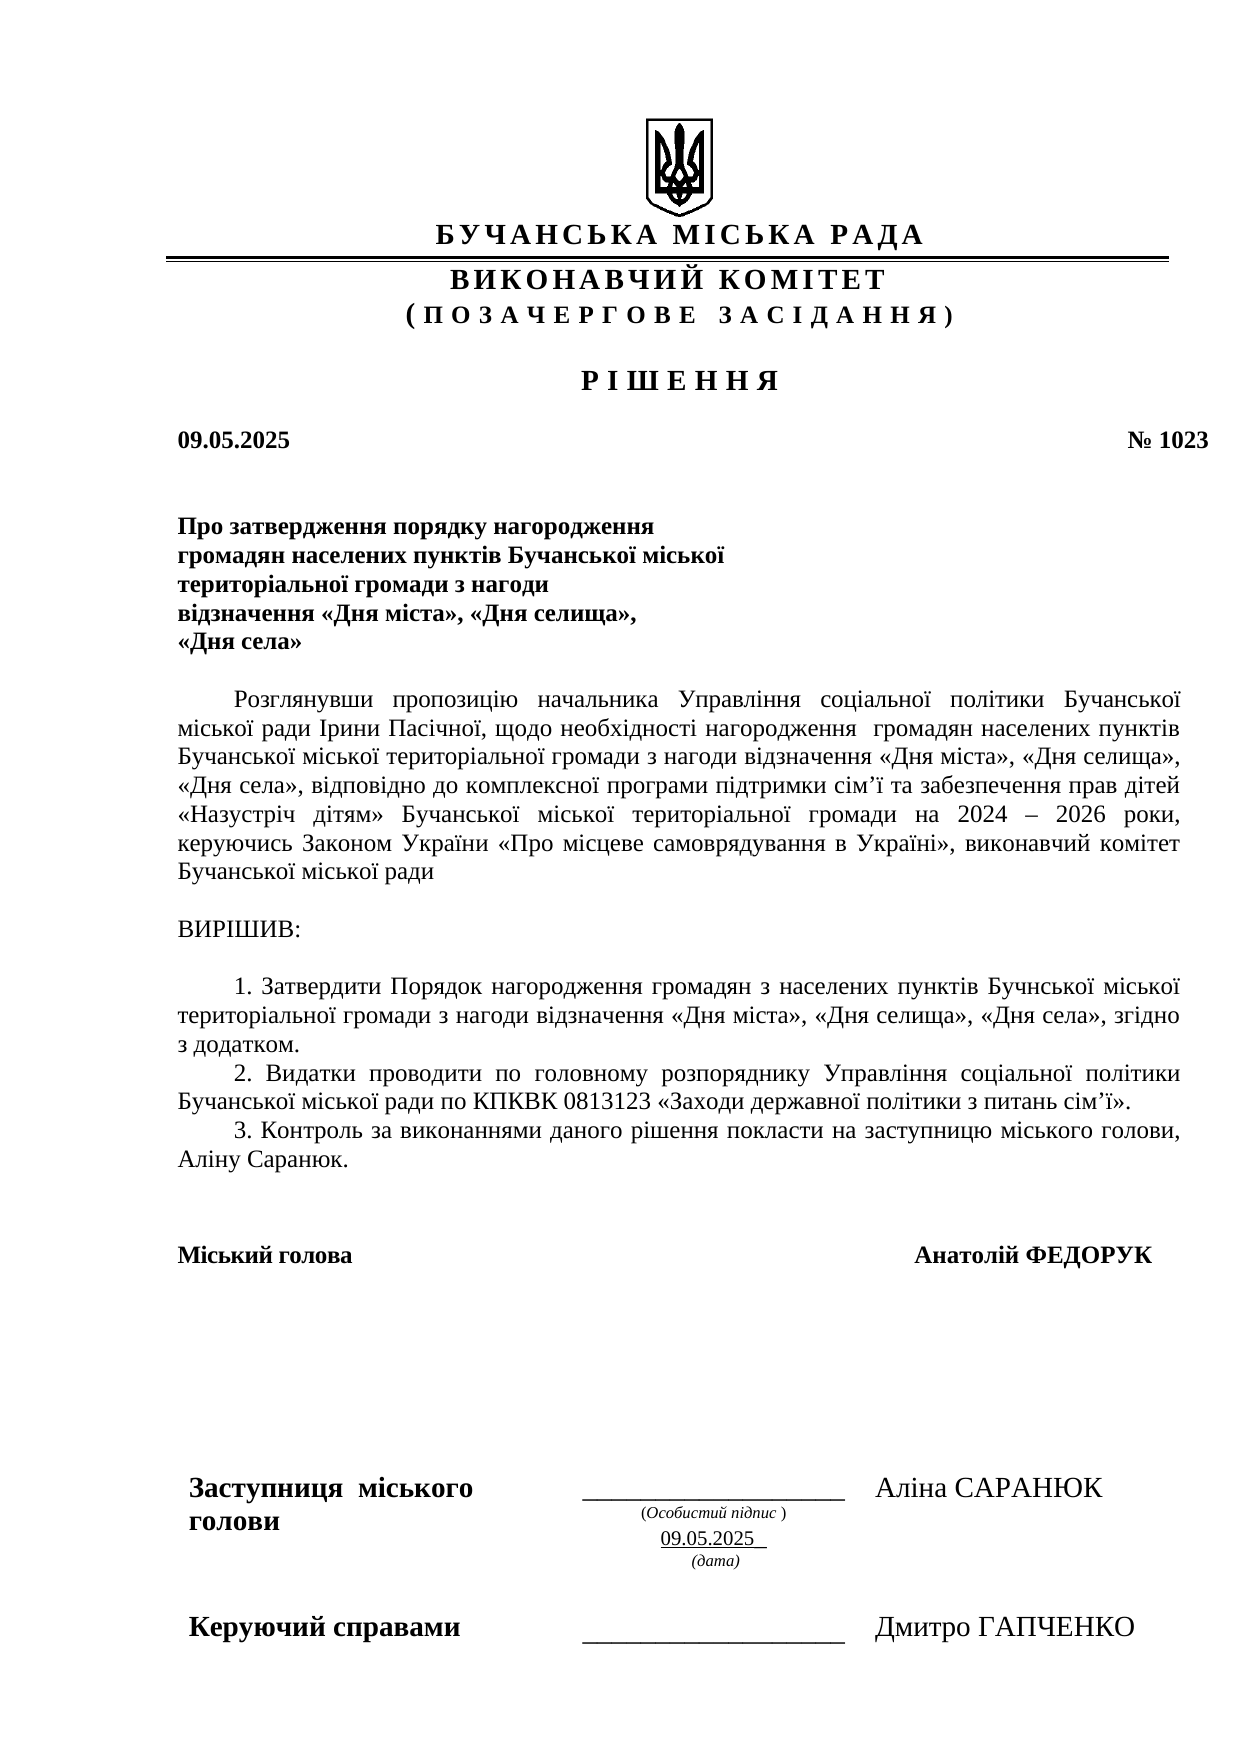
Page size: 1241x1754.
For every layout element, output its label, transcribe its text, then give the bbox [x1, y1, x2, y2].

text Міський голова Анатолій ФЕДОРУК [177, 1240, 1181, 1268]
table_header Заступниця міського голови [177, 1470, 563, 1609]
text Розглянувши пропозицію начальника Управління соціальної політики Бучанської міської ради Ірини Пасічної, щодо необхідності нагородження громадян населених пунктів Бучанської міської територіальної громади з нагоди відзначення «Дня міста», «Дня селища», «Дня села», відповідно до комплексної програми підтримки сім’ї та забезпечення прав дітей «Назустріч дітям» Бучанської міської територіальної громади на 2024 – 2026 роки, керуючись Законом України «Про місцеве самоврядування в Україні», виконавчий комітет Бучанської міської ради [177, 684, 1181, 885]
text 2. Видатки проводити по головному розпоряднику Управління соціальної політики Бучанської міської ради по КПКВК 0813123 «Заходи державної політики з питань сім’ї». [177, 1058, 1181, 1115]
table_cell Дмитро ГАПЧЕНКО [864, 1609, 1220, 1651]
text РІШЕННЯ [177, 363, 1181, 396]
text БУЧАНСЬКА МІСЬКА РАДА [177, 217, 1181, 251]
picture [644, 117, 715, 218]
text 1. Затвердити Порядок нагородження громадян з населених пунктів Бучнської міської територіальної громади з нагоди відзначення «Дня міста», «Дня селища», «Дня села», згідно з додатком. [177, 971, 1181, 1058]
text відзначення «Дня міста», «Дня селища», «Дня села» [177, 598, 740, 655]
table_header __________________ (Особистий підпис ) 09.05.2025_ (дата) [563, 1470, 863, 1609]
text 09.05.2025 № 1023 [177, 425, 1211, 454]
text 3. Контроль за виконаннями даного рішення покласти на заступницю міського голови, Аліну Саранюк. [177, 1115, 1181, 1173]
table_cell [563, 1609, 863, 1651]
text ВИРІШИВ: [177, 914, 1181, 943]
table_cell Керуючий справами [177, 1609, 563, 1651]
text (ПОЗАЧЕРГОВЕ ЗАСІДАННЯ) [177, 296, 1181, 329]
text Про затвердження порядку нагородження громадян населених пунктів Бучанської міської територіальної громади з нагоди [177, 511, 740, 598]
table_header ВИКОНАВЧИЙ КОМІТЕТ [166, 262, 1169, 296]
table_header Аліна САРАНЮК [864, 1470, 1220, 1609]
